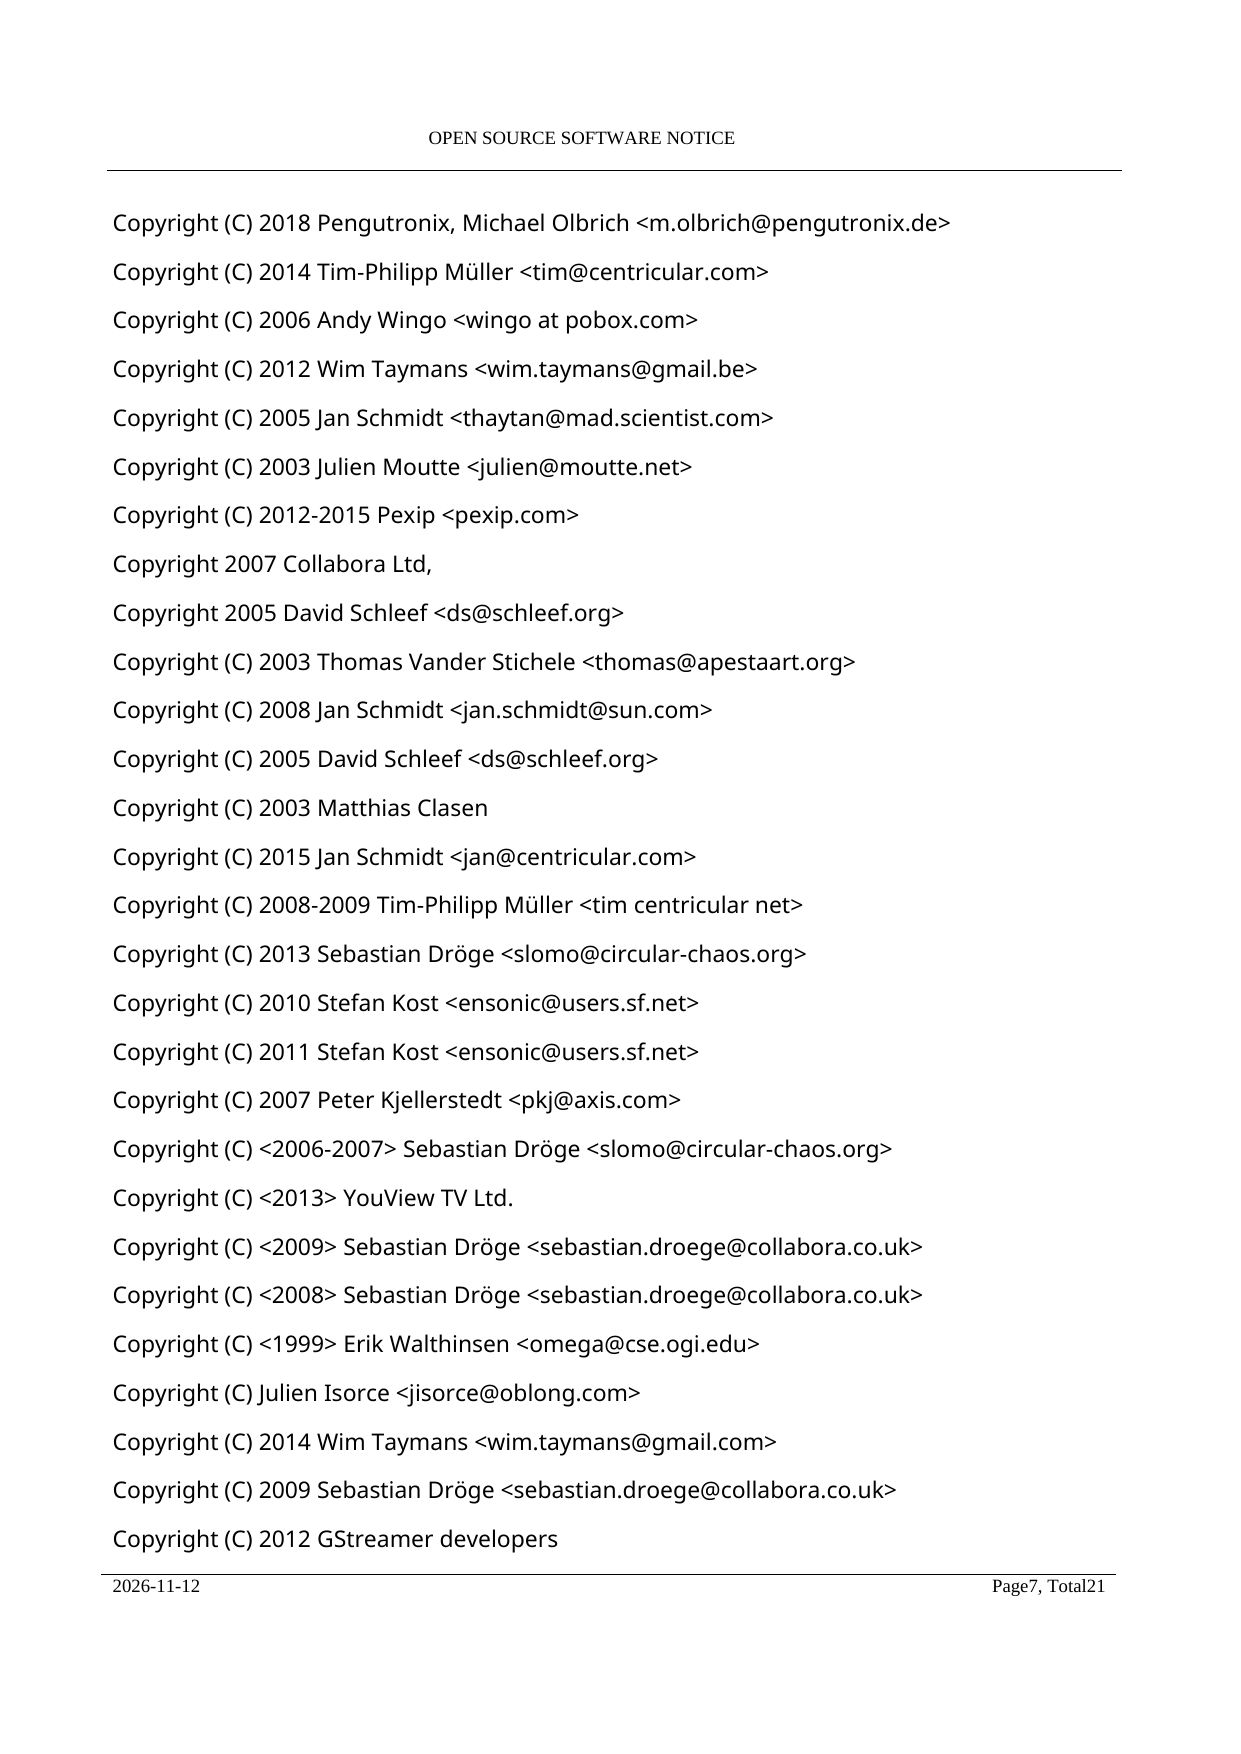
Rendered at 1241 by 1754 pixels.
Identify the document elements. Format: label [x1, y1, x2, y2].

text [112, 206, 1128, 1555]
